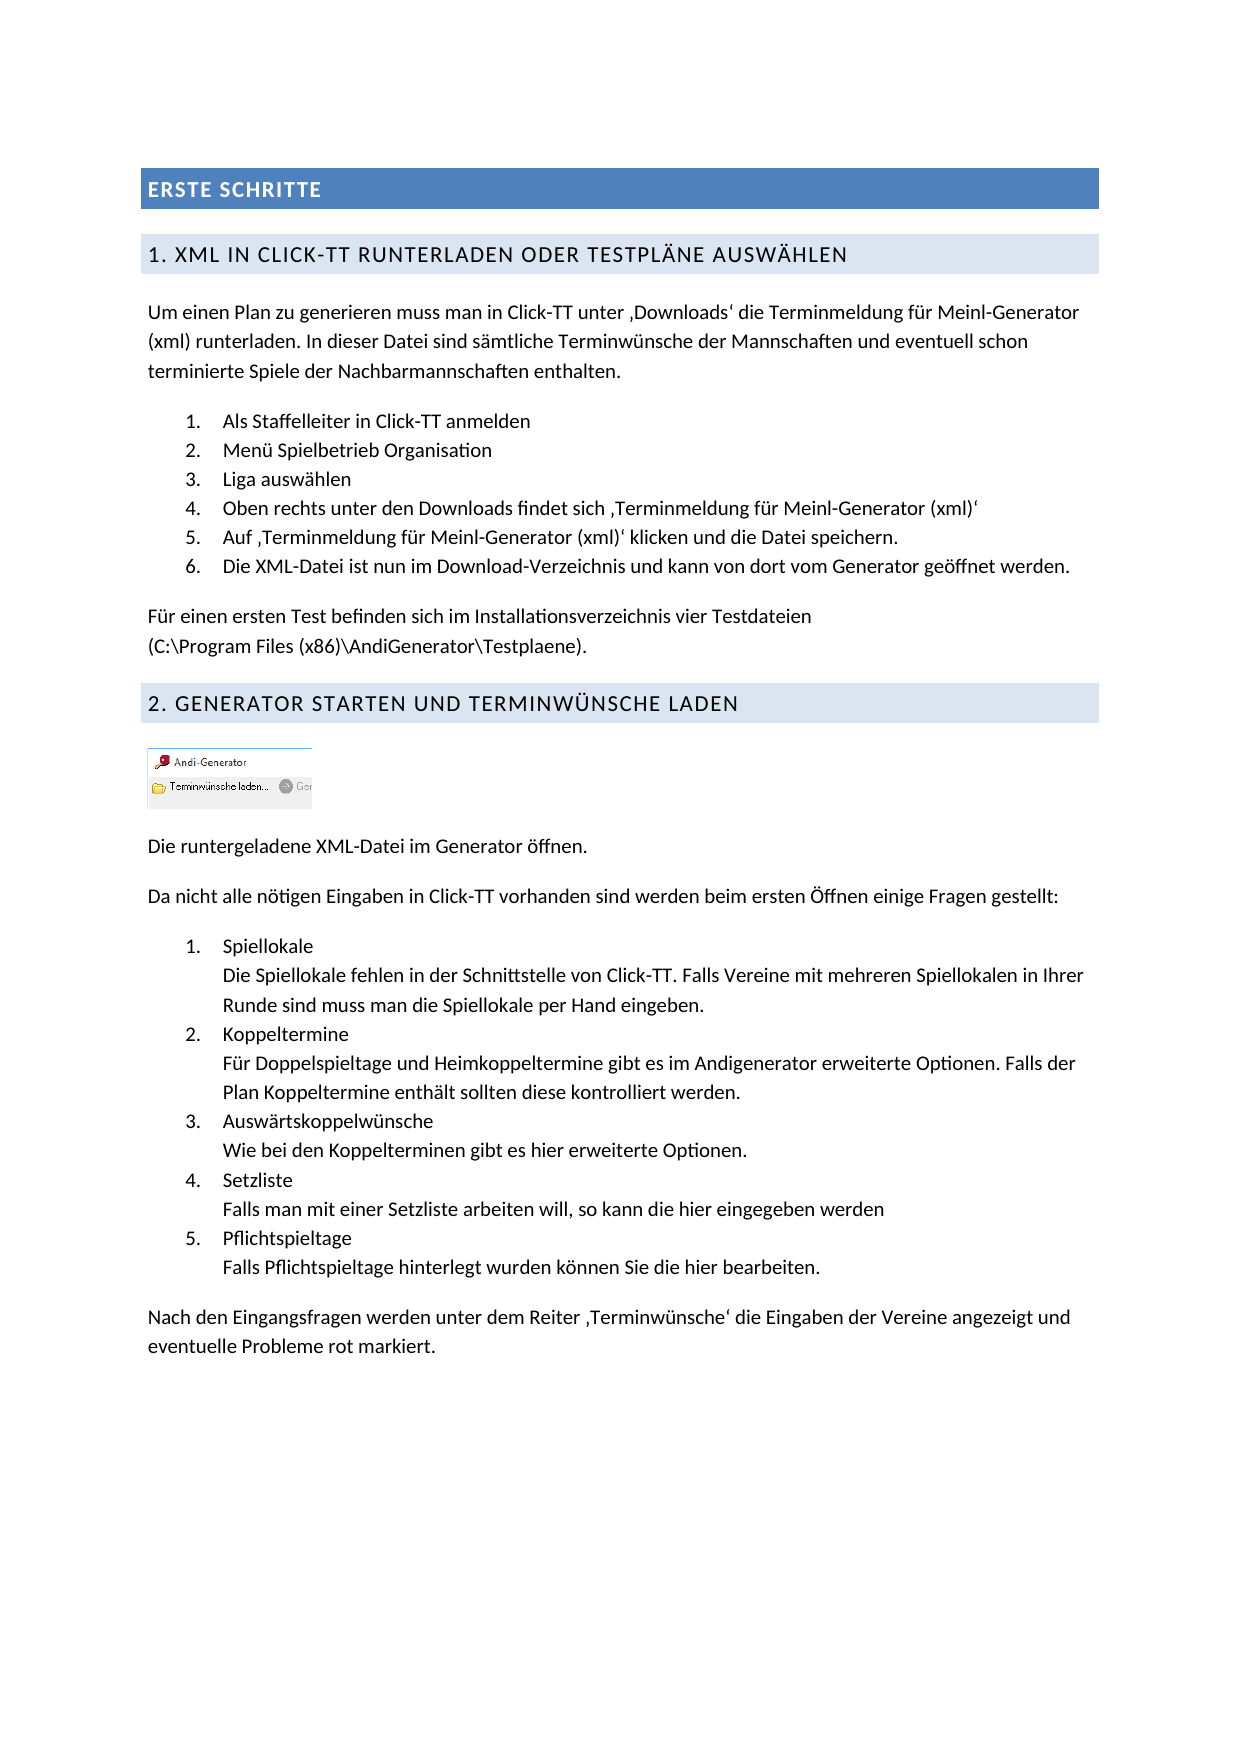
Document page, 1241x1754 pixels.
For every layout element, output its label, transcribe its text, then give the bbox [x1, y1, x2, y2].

list Auf ‚Terminmeldung für Meinl-Generator (xml)‘ klicken und die Datei speichern. [185, 524, 1093, 550]
list Spiellokale Die Spiellokale fehlen in der Schnittstelle von Click-TT. Falls Vereine mit mehreren Spiellokalen in Ihrer Runde sind muss man die Spiellokale per Hand eingeben. [185, 933, 1093, 1017]
list Als Staffelleiter in Click-TT anmelden [185, 408, 1093, 433]
list Auswärtskoppelwünsche Wie bei den Koppelterminen gibt es hier erweiterte Optionen. [185, 1108, 1093, 1163]
list Oben rechts unter den Downloads findet sich ‚Terminmeldung für Meinl-Generator (xml)‘ [185, 495, 1093, 521]
text Da nicht alle nötigen Eingaben in Click-TT vorhanden sind werden beim ersten Öffnen einige Fragen gestellt: [148, 883, 1093, 909]
text Um einen Plan zu generieren muss man in Click-TT unter ‚Downloads‘ die Terminmeldung für Meinl-Generator (xml) runterladen. In dieser Datei sind sämtliche Terminwünsche der Mannschaften und eventuell schon terminierte Spiele der Nachbarmannschaften enthalten. [148, 299, 1093, 383]
text Nach den Eingangsfragen werden unter dem Reiter ‚Terminwünsche‘ die Eingaben der Vereine angezeigt und eventuelle Probleme rot markiert. [148, 1304, 1093, 1359]
list Menü Spielbetrieb Organisation [185, 437, 1093, 462]
subtitle Erste Schritte [148, 175, 1093, 203]
subtitle 1. XML in Click-TT runterladen oder Testpläne auswählen [148, 240, 1093, 268]
list Pflichtspieltage Falls Pflichtspieltage hinterlegt wurden können Sie die hier bearbeiten. [185, 1225, 1093, 1280]
text Die runtergeladene XML-Datei im Generator öffnen. [148, 833, 1093, 859]
list Die XML-Datei ist nun im Download-Verzeichnis und kann von dort vom Generator geöffnet werden. [185, 554, 1093, 579]
list Liga auswählen [185, 466, 1093, 492]
subtitle 2. Generator starten und Terminwünsche laden [148, 689, 1093, 717]
list Koppeltermine Für Doppelspieltage und Heimkoppeltermine gibt es im Andigenerator erweiterte Optionen. Falls der Plan Koppeltermine enthält sollten diese kontrolliert werden. [185, 1021, 1093, 1105]
list Setzliste Falls man mit einer Setzliste arbeiten will, so kann die hier eingegeben werden [185, 1167, 1093, 1221]
picture [147, 748, 312, 809]
text Für einen ersten Test befinden sich im Installationsverzeichnis vier Testdateien (C:\Program Files (x86)\AndiGenerator\Testplaene). [148, 604, 1093, 658]
